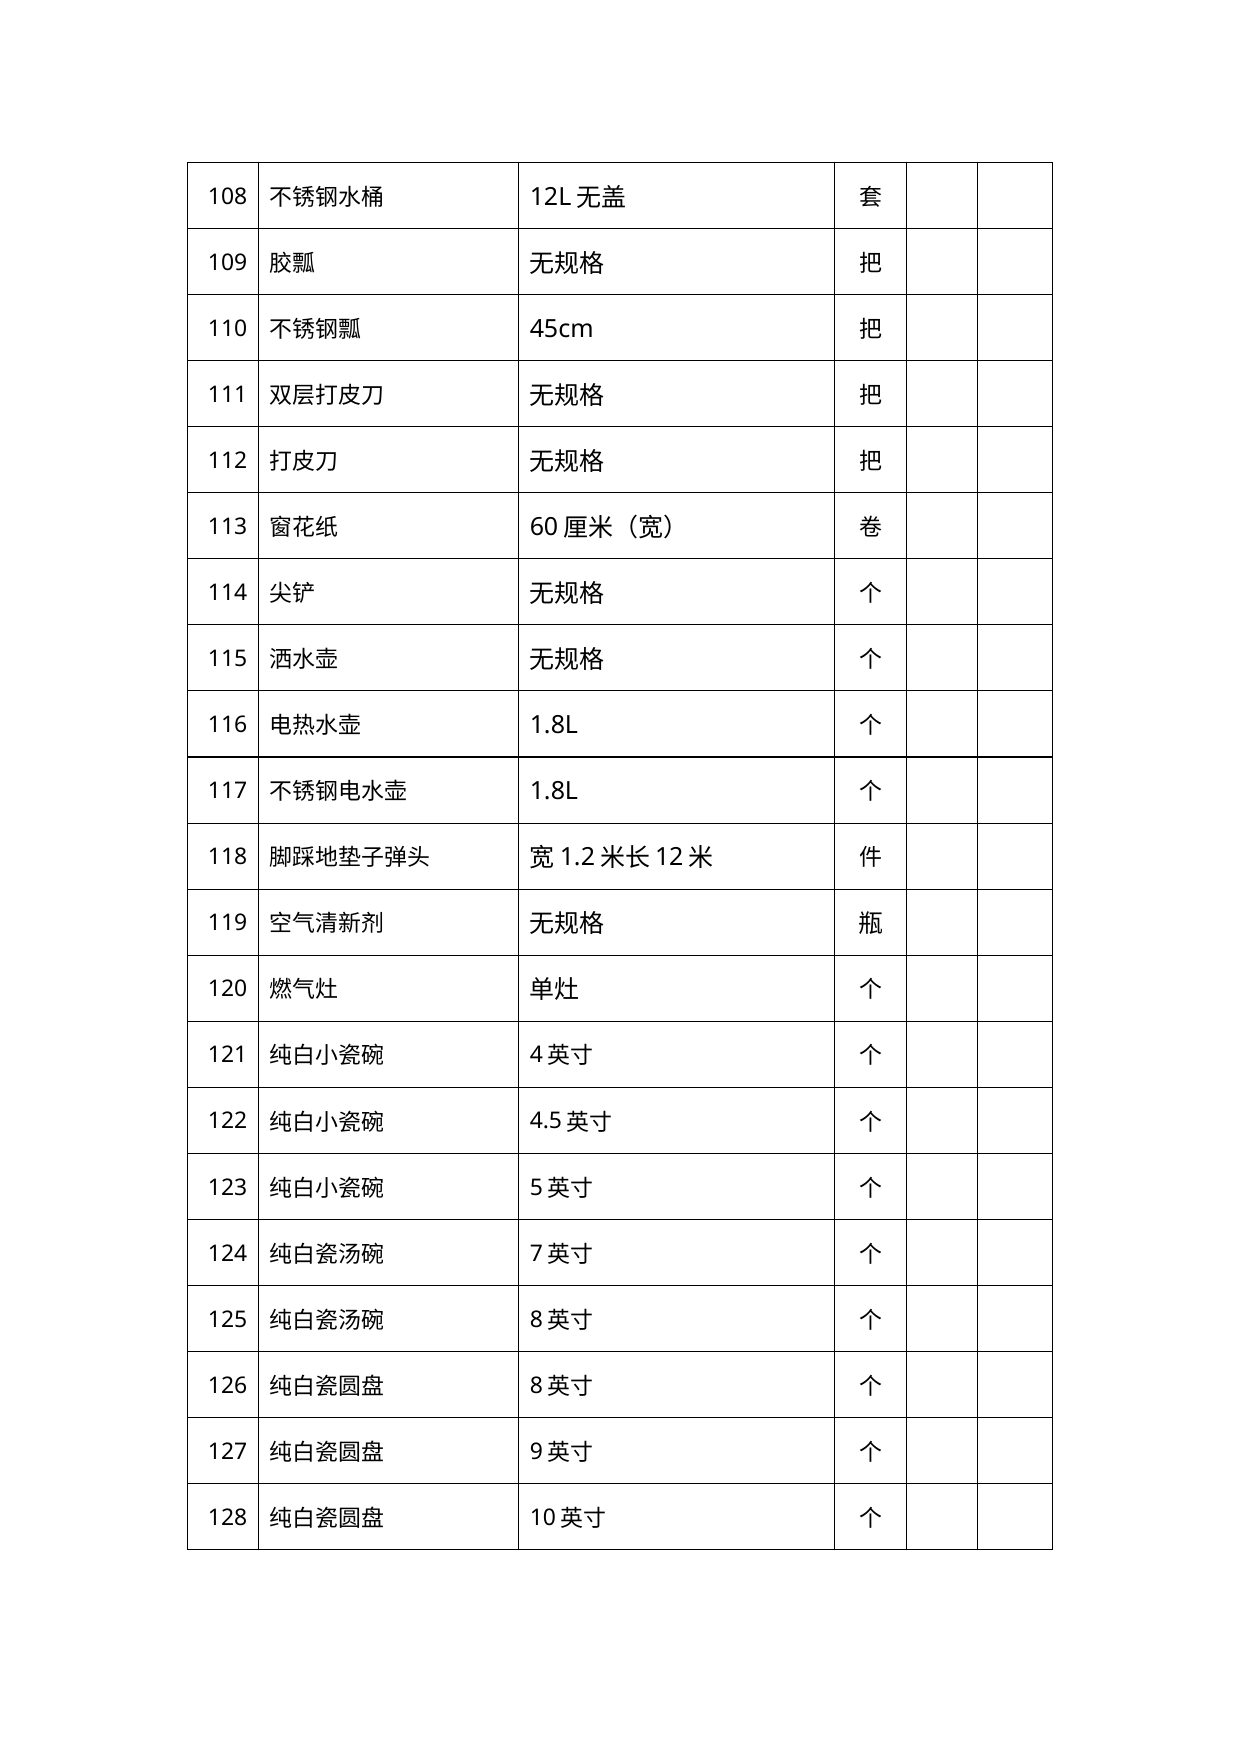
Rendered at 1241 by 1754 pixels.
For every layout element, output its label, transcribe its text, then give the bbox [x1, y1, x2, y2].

table_cell 121 [188, 1022, 258, 1087]
table_cell 纯白小瓷碗 [259, 1088, 518, 1153]
table_cell 个 [835, 1286, 906, 1351]
table_cell 件 [835, 824, 906, 888]
table_cell 119 [188, 890, 258, 954]
table_cell 个 [835, 1022, 906, 1087]
table_cell 个 [835, 1220, 906, 1285]
table_cell [978, 295, 1052, 360]
table_cell 纯白瓷汤碗 [259, 1286, 518, 1351]
table_cell 空气清新剂 [259, 890, 518, 954]
table_cell [907, 1022, 977, 1087]
table_cell [907, 559, 977, 624]
table_cell [907, 295, 977, 360]
table_cell [907, 890, 977, 954]
table_cell 燃气灶 [259, 956, 518, 1021]
table_cell 窗花纸 [259, 493, 518, 558]
table_cell 108 [188, 163, 258, 228]
table_cell [907, 229, 977, 294]
table_cell 12L无盖 [519, 163, 834, 228]
table_cell 卷 [835, 493, 906, 558]
table_cell [978, 691, 1052, 756]
table_cell 128 [188, 1484, 258, 1549]
table_cell 不锈钢电水壶 [259, 758, 518, 822]
table_cell 个 [835, 1352, 906, 1417]
table_cell 122 [188, 1088, 258, 1153]
table_cell 1.8L [519, 691, 834, 756]
table_cell 个 [835, 1088, 906, 1153]
table_cell 把 [835, 229, 906, 294]
table_cell 个 [835, 625, 906, 690]
table_cell 胶瓢 [259, 229, 518, 294]
table_cell 不锈钢水桶 [259, 163, 518, 228]
table_cell [978, 427, 1052, 492]
table_cell [907, 1352, 977, 1417]
table_cell 纯白瓷圆盘 [259, 1484, 518, 1549]
table_cell 无规格 [519, 361, 834, 426]
table_cell 把 [835, 295, 906, 360]
table_cell 单灶 [519, 956, 834, 1021]
table_cell 5英寸 [519, 1154, 834, 1219]
table_cell 纯白瓷圆盘 [259, 1418, 518, 1483]
table_cell [907, 427, 977, 492]
table_cell 109 [188, 229, 258, 294]
table_cell [978, 1154, 1052, 1219]
table_cell 个 [835, 758, 906, 822]
table_cell 套 [835, 163, 906, 228]
table_cell 111 [188, 361, 258, 426]
table_cell 45cm [519, 295, 834, 360]
table_cell 无规格 [519, 427, 834, 492]
table_cell [978, 1286, 1052, 1351]
table_cell 瓶 [835, 890, 906, 954]
table_cell [907, 1088, 977, 1153]
table_cell 个 [835, 691, 906, 756]
table_cell 112 [188, 427, 258, 492]
table_cell 个 [835, 1418, 906, 1483]
table_cell [907, 758, 977, 822]
table_cell [978, 559, 1052, 624]
table_cell 4英寸 [519, 1022, 834, 1087]
table_cell [907, 1418, 977, 1483]
table_cell [907, 1220, 977, 1285]
table_cell [907, 1286, 977, 1351]
table_cell [907, 625, 977, 690]
table_cell [978, 163, 1052, 228]
table_cell [907, 691, 977, 756]
table_cell 不锈钢瓢 [259, 295, 518, 360]
table_cell [978, 493, 1052, 558]
table_cell 115 [188, 625, 258, 690]
table_cell 无规格 [519, 229, 834, 294]
table_cell 125 [188, 1286, 258, 1351]
table_cell [978, 361, 1052, 426]
table_cell 电热水壶 [259, 691, 518, 756]
table_cell [907, 361, 977, 426]
table_cell 123 [188, 1154, 258, 1219]
table_cell [978, 1418, 1052, 1483]
table_cell 60厘米（宽） [519, 493, 834, 558]
table_cell 个 [835, 956, 906, 1021]
table_cell 9英寸 [519, 1418, 834, 1483]
table_cell 脚踩地垫子弹头 [259, 824, 518, 888]
table_cell 124 [188, 1220, 258, 1285]
table_cell 116 [188, 691, 258, 756]
table_cell 4.5英寸 [519, 1088, 834, 1153]
table_cell [978, 1088, 1052, 1153]
table_cell [978, 1352, 1052, 1417]
table_cell 宽1.2米长12米 [519, 824, 834, 888]
table_cell 纯白小瓷碗 [259, 1154, 518, 1219]
table_cell [907, 956, 977, 1021]
table_cell 个 [835, 1154, 906, 1219]
table_cell 把 [835, 427, 906, 492]
table_cell 113 [188, 493, 258, 558]
table_cell 纯白瓷圆盘 [259, 1352, 518, 1417]
table_cell [978, 1022, 1052, 1087]
table_cell 127 [188, 1418, 258, 1483]
table_cell 1.8L [519, 758, 834, 822]
table_cell 8英寸 [519, 1352, 834, 1417]
table_cell [907, 1484, 977, 1549]
table_cell [978, 758, 1052, 822]
table_cell 117 [188, 758, 258, 822]
table_cell 把 [835, 361, 906, 426]
table_cell 个 [835, 1484, 906, 1549]
table_cell 洒水壶 [259, 625, 518, 690]
table_cell 双层打皮刀 [259, 361, 518, 426]
table_cell 118 [188, 824, 258, 888]
table_cell 无规格 [519, 625, 834, 690]
table_cell [907, 824, 977, 888]
table_cell [978, 1220, 1052, 1285]
table_cell 7英寸 [519, 1220, 834, 1285]
table_cell 尖铲 [259, 559, 518, 624]
table_cell [907, 163, 977, 228]
table_cell 120 [188, 956, 258, 1021]
table_cell 打皮刀 [259, 427, 518, 492]
table_cell 无规格 [519, 559, 834, 624]
table_cell 8英寸 [519, 1286, 834, 1351]
table_cell 纯白瓷汤碗 [259, 1220, 518, 1285]
table_cell [978, 625, 1052, 690]
table_cell [907, 493, 977, 558]
table_cell [978, 1484, 1052, 1549]
table_cell 纯白小瓷碗 [259, 1022, 518, 1087]
table_cell 10英寸 [519, 1484, 834, 1549]
table_cell [978, 229, 1052, 294]
table_cell 个 [835, 559, 906, 624]
table_cell [978, 824, 1052, 888]
table_cell 126 [188, 1352, 258, 1417]
table_cell [978, 956, 1052, 1021]
table_cell 无规格 [519, 890, 834, 954]
table_cell [978, 890, 1052, 954]
table_cell 110 [188, 295, 258, 360]
table_cell 114 [188, 559, 258, 624]
table_cell [907, 1154, 977, 1219]
